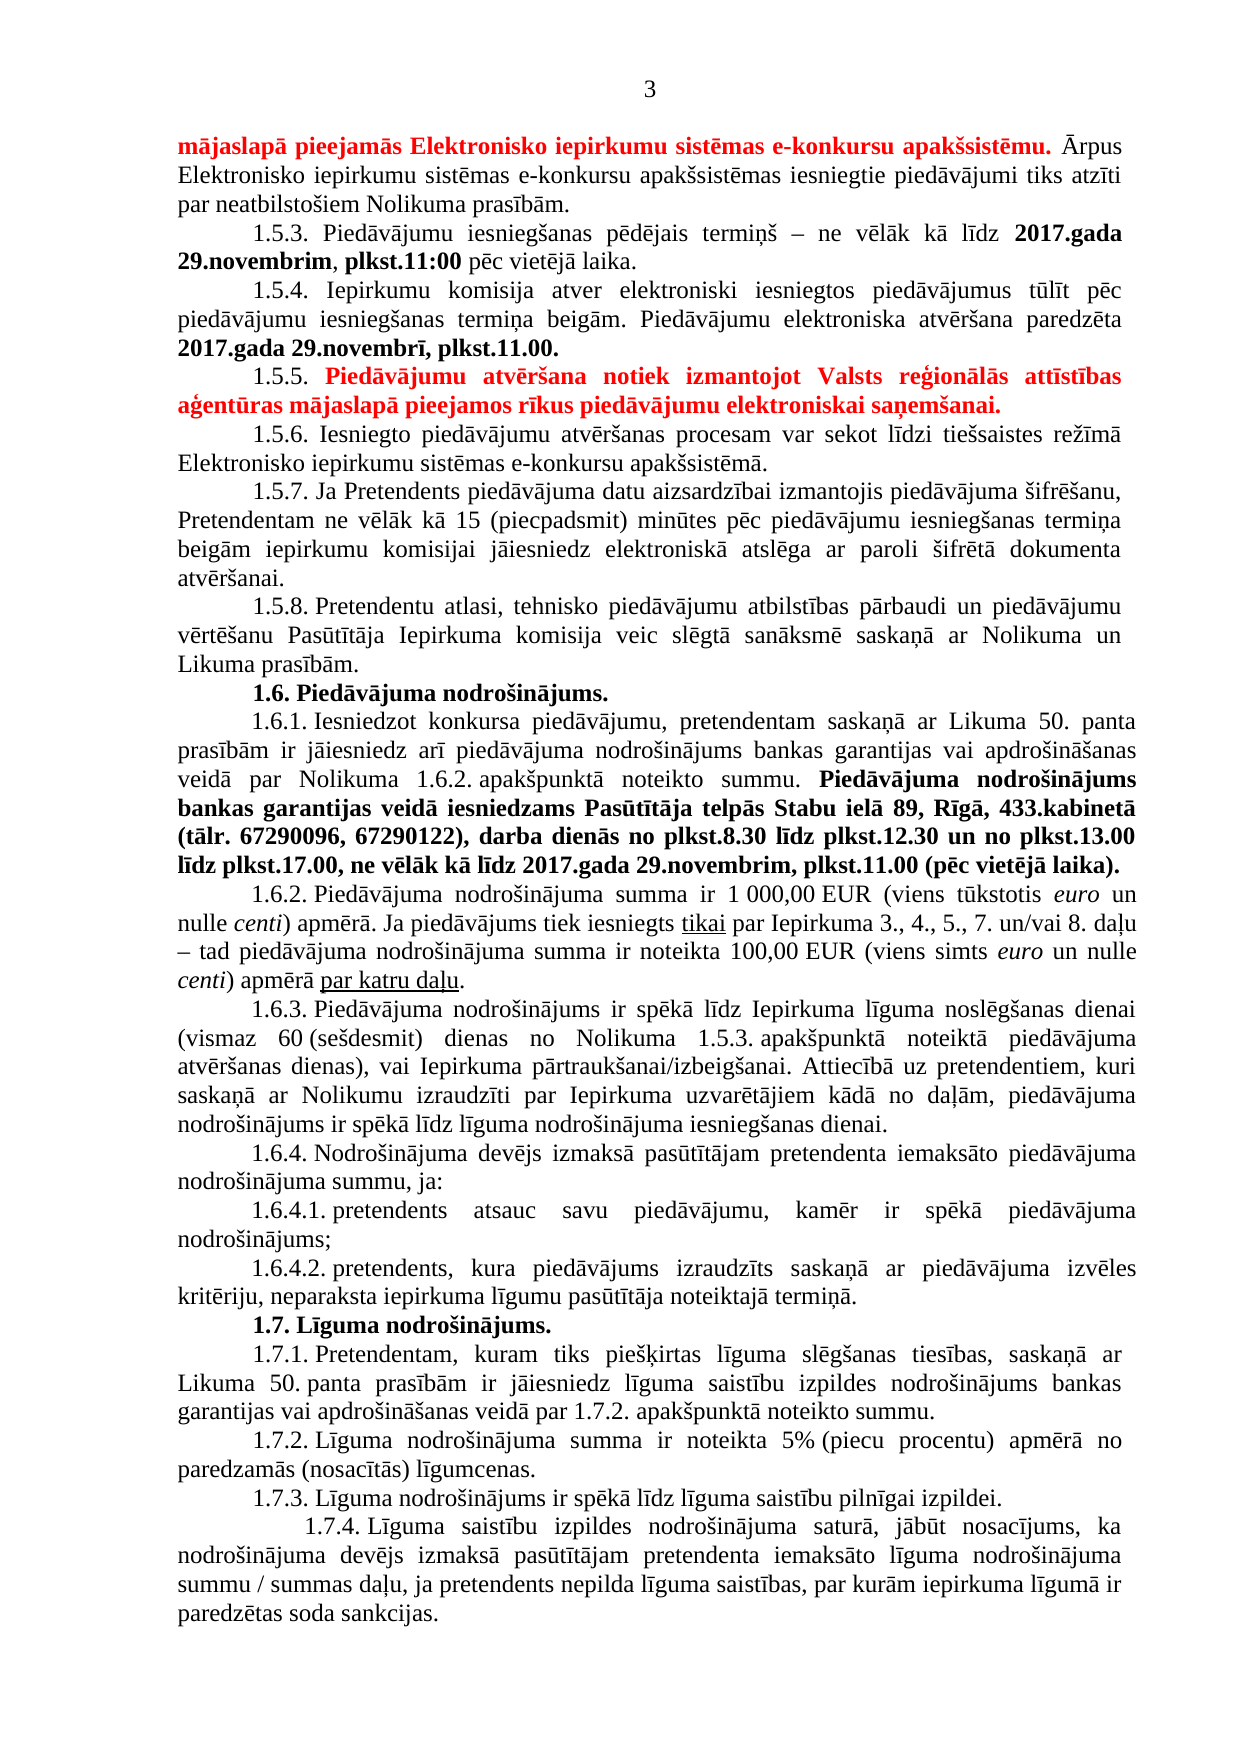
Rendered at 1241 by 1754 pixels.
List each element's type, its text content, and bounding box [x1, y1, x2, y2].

text 1.5.4. Iepirkumu komisija atver elektroniski iesniegtos piedāvājumus tūlīt pēc piedāvājumu iesniegšanas termiņa beigām. Piedāvājumu elektroniska atvēršana paredzēta 2017.gada 29.novembrī, plkst.11.00. [177, 275, 1122, 361]
text 1.7.1. Pretendentam, kuram tiks piešķirtas līguma slēgšanas tiesības, saskaņā ar Likuma 50. panta prasībām ir jāiesniedz līguma saistību izpildes nodrošinājums bankas garantijas vai apdrošināšanas veidā par 1.7.2. apakšpunktā noteikto summu. [177, 1339, 1122, 1425]
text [177, 131, 1122, 218]
text 1.6.1. Iesniedzot konkursa piedāvājumu, pretendentam saskaņā ar Likuma 50. panta prasībām ir jāiesniedz arī piedāvājuma nodrošinājums bankas garantijas vai apdrošināšanas veidā par Nolikuma 1.6.2. apakšpunktā noteikto summu. Piedāvājuma nodrošinājums bankas garantijas veidā iesniedzams Pasūtītāja telpās Stabu ielā 89, Rīgā, 433.kabinetā (tālr. 67290096, 67290122), darba dienās no plkst.8.30 līdz plkst.12.30 un no plkst.13.00 līdz plkst.17.00, ne vēlāk kā līdz 2017.gada 29.novembrim, plkst.11.00 (pēc vietējā laika). [177, 706, 1137, 879]
text 1.6.3. Piedāvājuma nodrošinājums ir spēkā līdz Iepirkuma līguma noslēgšanas dienai (vismaz 60 (sešdesmit) dienas no Nolikuma 1.5.3. apakšpunktā noteiktā piedāvājuma atvēršanas dienas), vai Iepirkuma pārtraukšanai/izbeigšanai. Attiecībā uz pretendentiem, kuri saskaņā ar Nolikumu izraudzīti par Iepirkuma uzvarētājiem kādā no daļām, piedāvājuma nodrošinājums ir spēkā līdz līguma nodrošinājuma iesniegšanas dienai. [177, 994, 1137, 1138]
text 1.6.4. Nodrošinājuma devējs izmaksā pasūtītājam pretendenta iemaksāto piedāvājuma nodrošinājuma summu, ja: [177, 1138, 1137, 1195]
text 1.6.2. Piedāvājuma nodrošinājuma summa ir 1 000,00 EUR (viens tūkstotis euro un nulle centi) apmērā. Ja piedāvājums tiek iesniegts tikai par Iepirkuma 3., 4., 5., 7. un/vai 8. daļu – tad piedāvājuma nodrošinājuma summa ir noteikta 100,00 EUR (viens simts euro un nulle centi) apmērā par katru daļu. [177, 879, 1137, 994]
text 1.6. Piedāvājuma nodrošinājums. [177, 678, 1122, 706]
text 1.5.7. Ja Pretendents piedāvājuma datu aizsardzībai izmantojis piedāvājuma šifrēšanu, Pretendentam ne vēlāk kā 15 (piecpadsmit) minūtes pēc piedāvājumu iesniegšanas termiņa beigām iepirkumu komisijai jāiesniedz elektroniskā atslēga ar paroli šifrētā dokumenta atvēršanai. [177, 476, 1122, 591]
text 1.5.8. Pretendentu atlasi, tehnisko piedāvājumu atbilstības pārbaudi un piedāvājumu vērtēšanu Pasūtītāja Iepirkuma komisija veic slēgtā sanāksmē saskaņā ar Nolikuma un Likuma prasībām. [177, 591, 1122, 678]
text 1.7.2. Līguma nodrošinājuma summa ir noteikta 5% (piecu procentu) apmērā no paredzamās (nosacītās) līgumcenas. [177, 1425, 1122, 1483]
text 1.5.5. Piedāvājumu atvēršana notiek izmantojot Valsts reģionālās attīstības aģentūras mājaslapā pieejamos rīkus piedāvājumu elektroniskai saņemšanai. [177, 361, 1122, 419]
text 1.6.4.1. pretendents atsauc savu piedāvājumu, kamēr ir spēkā piedāvājuma nodrošinājums; [177, 1195, 1137, 1253]
text 1.7.4. Līguma saistību izpildes nodrošinājuma saturā, jābūt nosacījums, ka nodrošinājuma devējs izmaksā pasūtītājam pretendenta iemaksāto līguma nodrošinājuma summu / summas daļu, ja pretendents nepilda līguma saistības, par kurām iepirkuma līgumā ir paredzētas soda sankcijas. [177, 1511, 1122, 1626]
text 1.7.3. Līguma nodrošinājums ir spēkā līdz līguma saistību pilnīgai izpildei. [177, 1483, 1122, 1511]
subtitle 1.7. Līguma nodrošinājums. [177, 1310, 1122, 1339]
text 1.5.6. Iesniegto piedāvājumu atvēršanas procesam var sekot līdzi tiešsaistes režīmā Elektronisko iepirkumu sistēmas e-konkursu apakšsistēmā. [177, 419, 1122, 476]
text 1.5.3. Piedāvājumu iesniegšanas pēdējais termiņš – ne vēlāk kā līdz 2017.gada 29.novembrim, plkst.11:00 pēc vietējā laika. [177, 218, 1122, 275]
text 1.6.4.2. pretendents, kura piedāvājums izraudzīts saskaņā ar piedāvājuma izvēles kritēriju, neparaksta iepirkuma līgumu pasūtītāja noteiktajā termiņā. [177, 1253, 1137, 1310]
